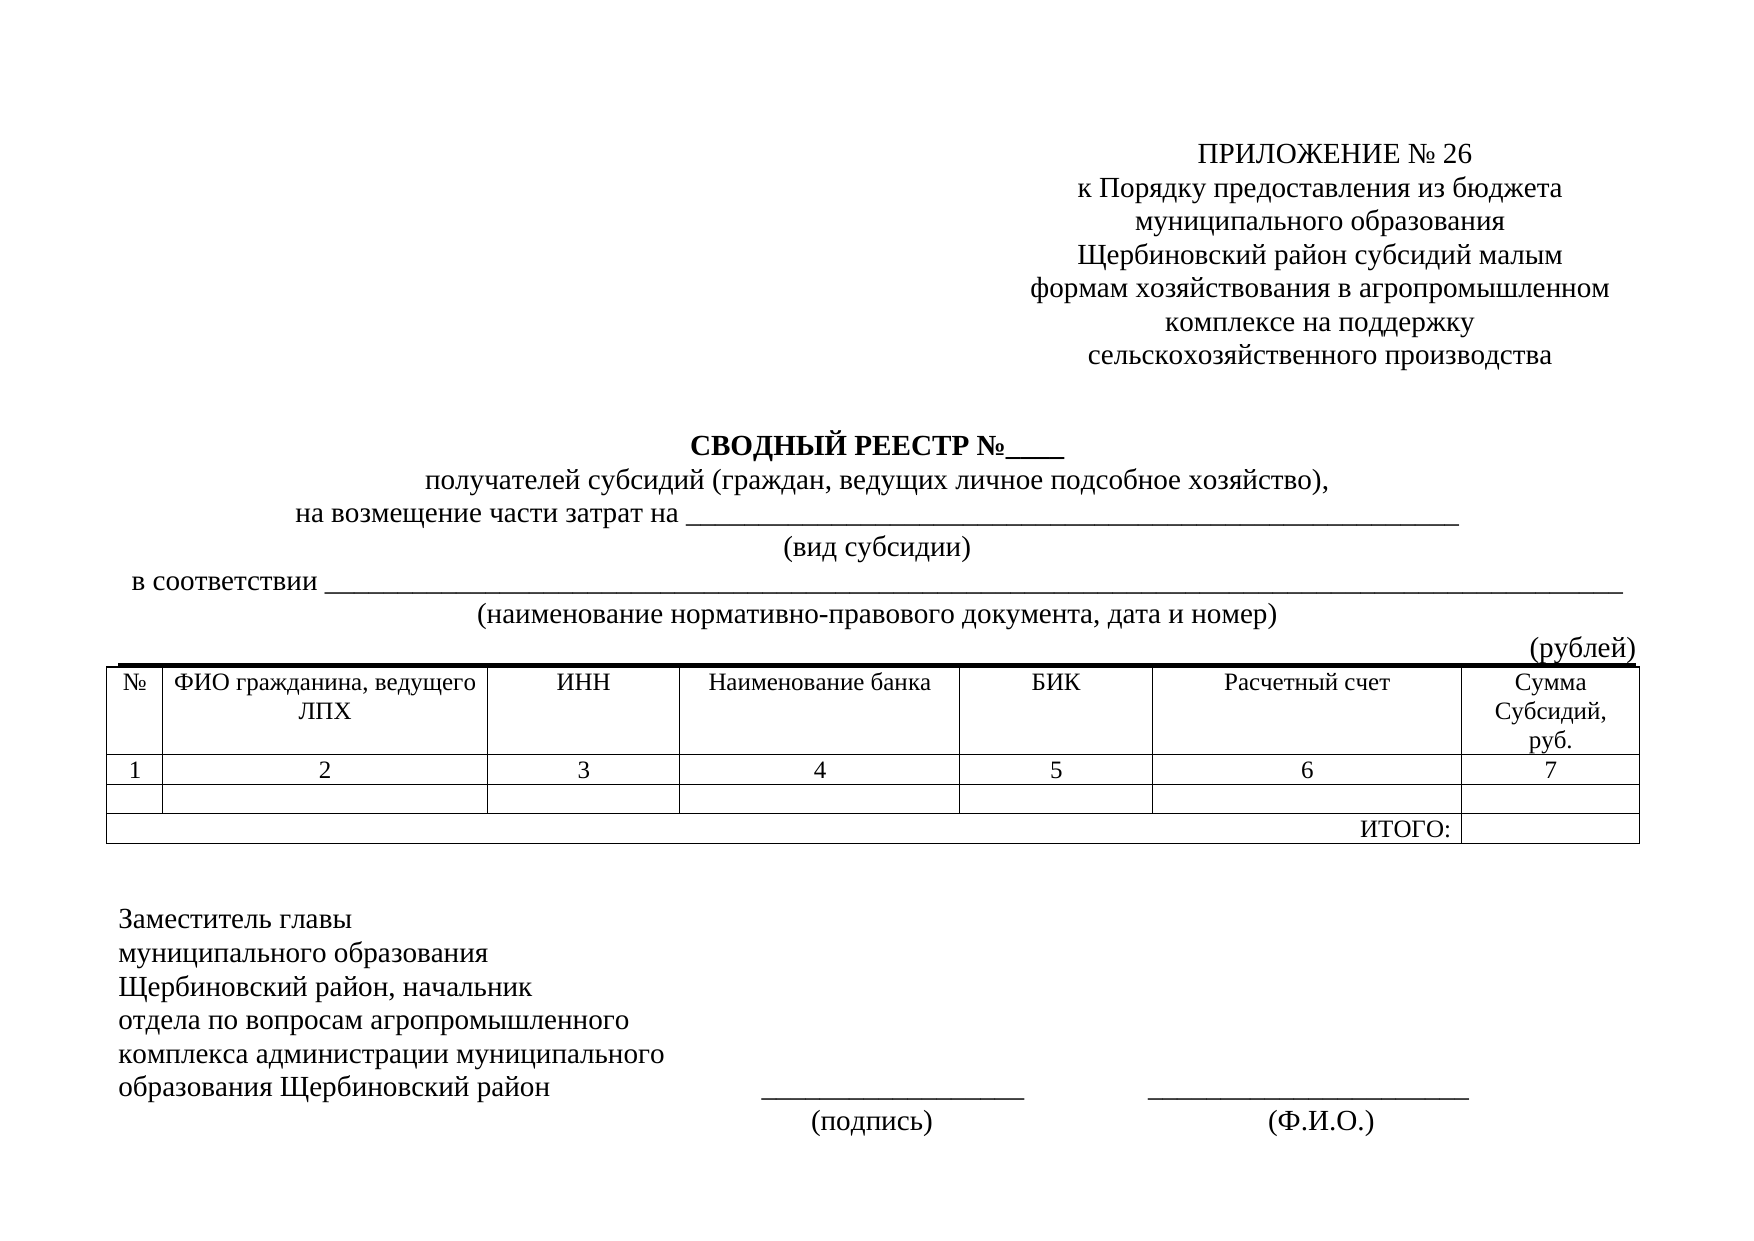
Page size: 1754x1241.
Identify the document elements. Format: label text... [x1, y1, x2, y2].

text на возмещение части затрат на _____________________________________________________ [118, 496, 1636, 529]
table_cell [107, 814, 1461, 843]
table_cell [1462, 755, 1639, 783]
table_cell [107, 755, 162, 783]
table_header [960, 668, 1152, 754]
text (подпись) (Ф.И.О.) [118, 1103, 1636, 1136]
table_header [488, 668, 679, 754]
text ПРИЛОЖЕНИЕ № 26 [1034, 136, 1636, 170]
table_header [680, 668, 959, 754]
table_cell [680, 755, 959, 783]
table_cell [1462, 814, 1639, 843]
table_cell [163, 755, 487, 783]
text Щербиновский район, начальник [118, 969, 1636, 1002]
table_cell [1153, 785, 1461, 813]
text Заместитель главы [118, 902, 1636, 935]
text сельскохозяйственного производства [1004, 337, 1636, 371]
text (наименование нормативно-правового документа, дата и номер) [118, 596, 1636, 630]
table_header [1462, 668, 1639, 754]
text (вид субсидии) [118, 529, 1636, 563]
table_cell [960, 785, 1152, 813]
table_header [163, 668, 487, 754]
text комплекса администрации муниципального [118, 1036, 1636, 1069]
text к Порядку предоставления из бюджета [1004, 170, 1636, 203]
text образования Щербиновский район __________________ ______________________ [118, 1069, 1636, 1103]
text муниципального образования [1004, 203, 1636, 237]
text Щербиновский район субсидий малым [1004, 237, 1636, 270]
text СВОДНЫЙ РЕЕСТР №____ [118, 428, 1636, 462]
text отдела по вопросам агропромышленного [118, 1002, 1636, 1036]
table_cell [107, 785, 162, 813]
text в соответствии _________________________________________________________________________________________ [118, 563, 1636, 596]
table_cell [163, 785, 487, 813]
text (рублей) [118, 630, 1636, 663]
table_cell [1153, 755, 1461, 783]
text получателей субсидий (граждан, ведущих личное подсобное хозяйство), [118, 462, 1636, 496]
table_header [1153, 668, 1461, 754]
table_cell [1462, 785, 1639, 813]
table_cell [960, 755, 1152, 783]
text формам хозяйствования в агропромышленном комплексе на поддержку [1004, 270, 1636, 337]
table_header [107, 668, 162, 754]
text муниципального образования [118, 935, 1636, 969]
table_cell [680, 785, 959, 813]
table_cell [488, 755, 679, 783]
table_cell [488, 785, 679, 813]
